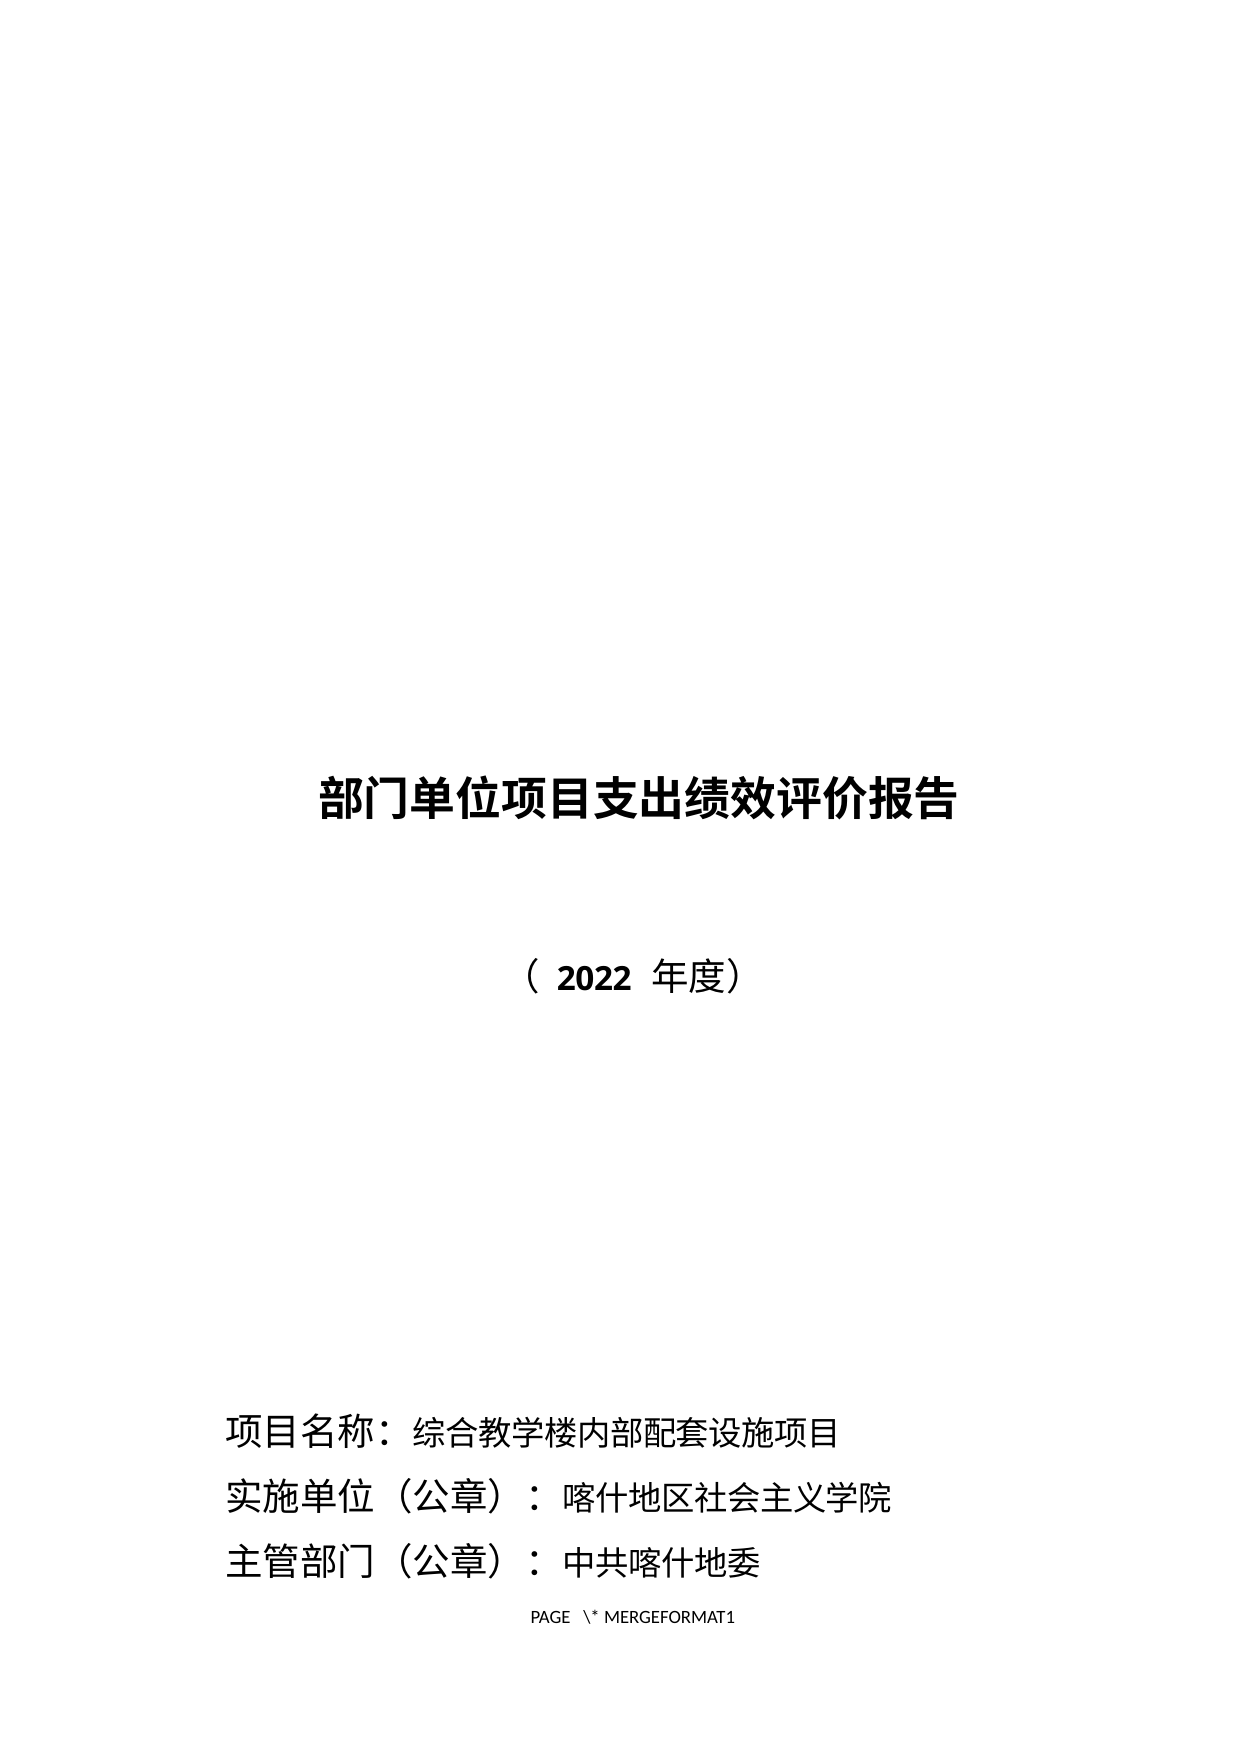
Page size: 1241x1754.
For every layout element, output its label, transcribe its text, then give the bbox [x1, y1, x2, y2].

text 实施单位（公章）：喀什地区社会主义学院 [187, 1462, 1078, 1527]
text 项目名称：综合教学楼内部配套设施项目 [187, 1397, 1078, 1462]
text （ 2022 年度） [187, 942, 1078, 1007]
text 部门单位项目支出绩效评价报告 [187, 747, 1078, 844]
text 主管部门（公章）：中共喀什地委 [187, 1527, 1078, 1592]
